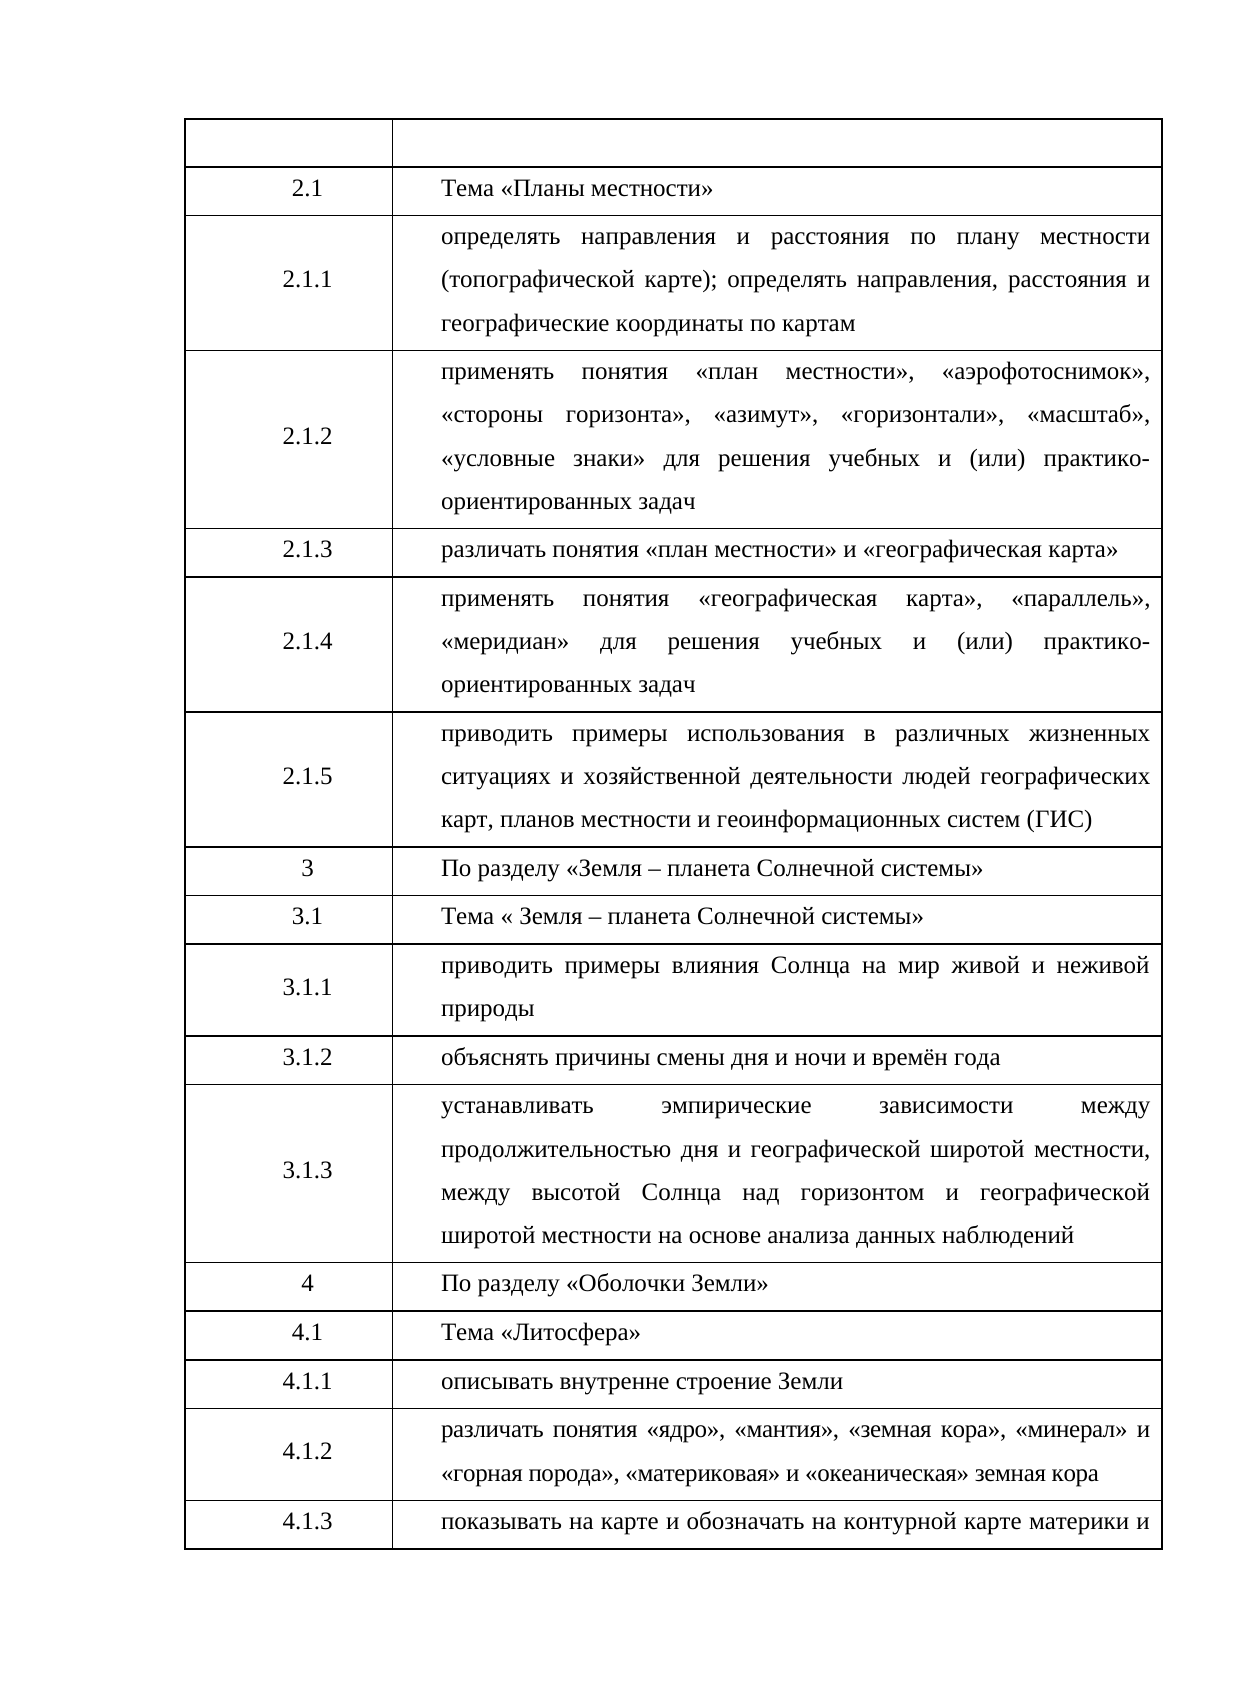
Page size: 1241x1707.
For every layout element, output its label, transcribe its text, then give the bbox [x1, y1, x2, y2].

table_cell объяснять причины смены дня и ночи и времён года [393, 1037, 1161, 1084]
table_cell 3.1.3 [186, 1085, 392, 1262]
table_cell 4.1.3 [186, 1501, 392, 1548]
table_cell описывать внутренне строение Земли [393, 1361, 1161, 1408]
table_cell Тема « Земля – планета Солнечной системы» [393, 896, 1161, 943]
table_cell 3 [186, 848, 392, 895]
table_cell определять направления и расстояния по плану местности (топографической карте); определять направления, расстояния и географические координаты по картам [393, 216, 1161, 349]
table_cell приводить примеры использования в различных жизненных ситуациях и хозяйственной деятельности людей географических карт, планов местности и геоинформационных систем (ГИС) [393, 713, 1161, 846]
table_cell устанавливать эмпирические зависимости между продолжительностью дня и географической широтой местности, между высотой Солнца над горизонтом и географической широтой местности на основе анализа данных наблюдений [393, 1085, 1161, 1262]
table_cell применять понятия «план местности», «аэрофотоснимок», «стороны горизонта», «азимут», «горизонтали», «масштаб», «условные знаки» для решения учебных и (или) практико-ориентированных задач [393, 351, 1161, 528]
table_cell 3.1.1 [186, 945, 392, 1035]
table_cell По разделу «Земля – планета Солнечной системы» [393, 848, 1161, 895]
table_cell различать понятия «ядро», «мантия», «земная кора», «минерал» и «горная порода», «материковая» и «океаническая» земная кора [393, 1409, 1161, 1499]
table_cell 3.1.2 [186, 1037, 392, 1084]
table_cell 2.1.2 [186, 351, 392, 528]
table_cell 4.1.1 [186, 1361, 392, 1408]
table_cell 3.1 [186, 896, 392, 943]
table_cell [393, 1501, 1161, 1548]
table_cell 4.1.2 [186, 1409, 392, 1499]
table_cell Тема «Литосфера» [393, 1312, 1161, 1359]
table_cell Тема «Планы местности» [393, 168, 1161, 215]
table_cell 2.1.5 [186, 713, 392, 846]
table_cell 2.1.3 [186, 529, 392, 576]
table_cell 2 [186, 120, 392, 166]
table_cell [393, 120, 1161, 166]
table_cell 4.1 [186, 1312, 392, 1359]
table_cell различать понятия «план местности» и «географическая карта» [393, 529, 1161, 576]
table_cell По разделу «Оболочки Земли» [393, 1263, 1161, 1310]
table_cell 4 [186, 1263, 392, 1310]
table_cell приводить примеры влияния Солнца на мир живой и неживой природы [393, 945, 1161, 1035]
table_cell 2.1.1 [186, 216, 392, 349]
table_cell 2.1.4 [186, 578, 392, 711]
table_cell 2.1 [186, 168, 392, 215]
table_cell применять понятия «географическая карта», «параллель», «меридиан» для решения учебных и (или) практико-ориентированных задач [393, 578, 1161, 711]
